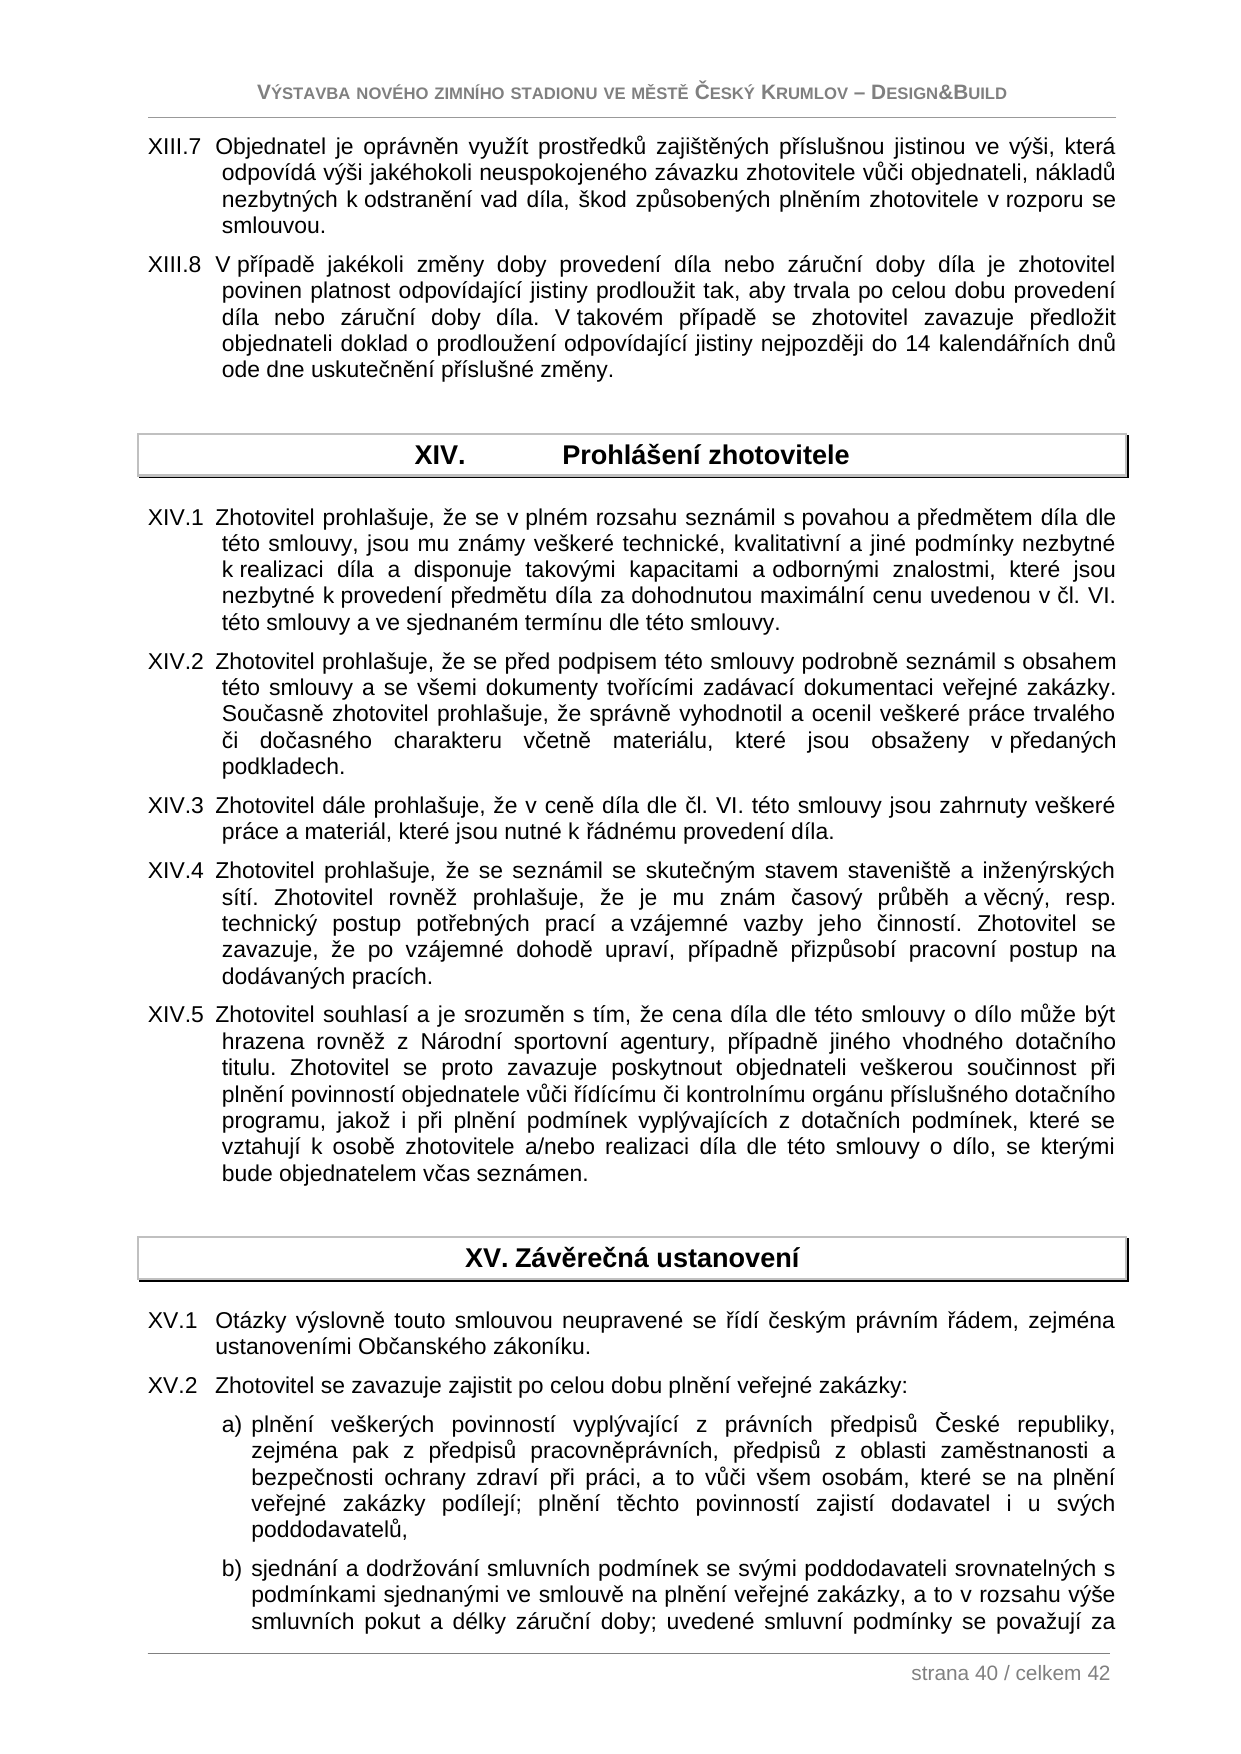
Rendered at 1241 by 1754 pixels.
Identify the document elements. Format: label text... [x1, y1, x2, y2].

list Zhotovitel prohlašuje, že se před podpisem této smlouvy podrobně seznámil s obsahem této smlouvy a se všemi dokumenty tvořícími zadávací dokumentaci veřejné zakázky. Současně zhotovitel prohlašuje, že správně vyhodnotil a ocenil veškeré práce trvalého či dočasného charakteru včetně materiálu, které jsou obsaženy v předaných podkladech. [148, 648, 1116, 779]
list Objednatel je oprávněn využít prostředků zajištěných příslušnou jistinou ve výši, která odpovídá výši jakéhokoli neuspokojeného závazku zhotovitele vůči objednateli, nákladů nezbytných k odstranění vad díla, škod způsobených plněním zhotovitele v rozporu se smlouvou. [148, 133, 1116, 238]
subtitle Prohlášení zhotovitele [139, 435, 1125, 474]
list Otázky výslovně touto smlouvou neupravené se řídí českým právním řádem, zejména ustanoveními Občanského zákoníku. [148, 1307, 1116, 1359]
list Zhotovitel se zavazuje zajistit po celou dobu plnění veřejné zakázky: [148, 1372, 1116, 1398]
list V případě jakékoli změny doby provedení díla nebo záruční doby díla je zhotovitel povinen platnost odpovídající jistiny prodloužit tak, aby trvala po celou dobu provedení díla nebo záruční doby díla. V takovém případě se zhotovitel zavazuje předložit objednateli doklad o prodloužení odpovídající jistiny nejpozději do 14 kalendářních dnů ode dne uskutečnění příslušné změny. [148, 251, 1116, 383]
list Zhotovitel prohlašuje, že se seznámil se skutečným stavem staveniště a inženýrských sítí. Zhotovitel rovněž prohlašuje, že je mu znám časový průběh a věcný, resp. technický postup potřebných prací a vzájemné vazby jeho činností. Zhotovitel se zavazuje, že po vzájemné dohodě upraví, případně přizpůsobí pracovní postup na dodávaných pracích. [148, 857, 1116, 989]
list plnění veškerých povinností vyplývající z právních předpisů České republiky, zejména pak z předpisů pracovněprávních, předpisů z oblasti zaměstnanosti a bezpečnosti ochrany zdraví při práci, a to vůči všem osobám, které se na plnění veřejné zakázky podílejí; plnění těchto povinností zajistí dodavatel i u svých poddodavatelů, [222, 1411, 1116, 1543]
subtitle Závěrečná ustanovení [139, 1238, 1125, 1278]
list Zhotovitel dále prohlašuje, že v ceně díla dle čl. VI. této smlouvy jsou zahrnuty veškeré práce a materiál, které jsou nutné k řádnému provedení díla. [148, 792, 1116, 845]
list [222, 1555, 1116, 1634]
list Zhotovitel souhlasí a je srozuměn s tím, že cena díla dle této smlouvy o dílo může být hrazena rovněž z Národní sportovní agentury, případně jiného vhodného dotačního titulu. Zhotovitel se proto zavazuje poskytnout objednateli veškerou součinnost při plnění povinností objednatele vůči řídícímu či kontrolnímu orgánu příslušného dotačního programu, jakož i při plnění podmínek vyplývajících z dotačních podmínek, které se vztahují k osobě zhotovitele a/nebo realizaci díla dle této smlouvy o dílo, se kterými bude objednatelem včas seznámen. [148, 1001, 1116, 1186]
list Zhotovitel prohlašuje, že se v plném rozsahu seznámil s povahou a předmětem díla dle této smlouvy, jsou mu známy veškeré technické, kvalitativní a jiné podmínky nezbytné k realizaci díla a disponuje takovými kapacitami a odbornými znalostmi, které jsou nezbytné k provedení předmětu díla za dohodnutou maximální cenu uvedenou v čl. VI. této smlouvy a ve sjednaném termínu dle této smlouvy. [148, 503, 1116, 635]
